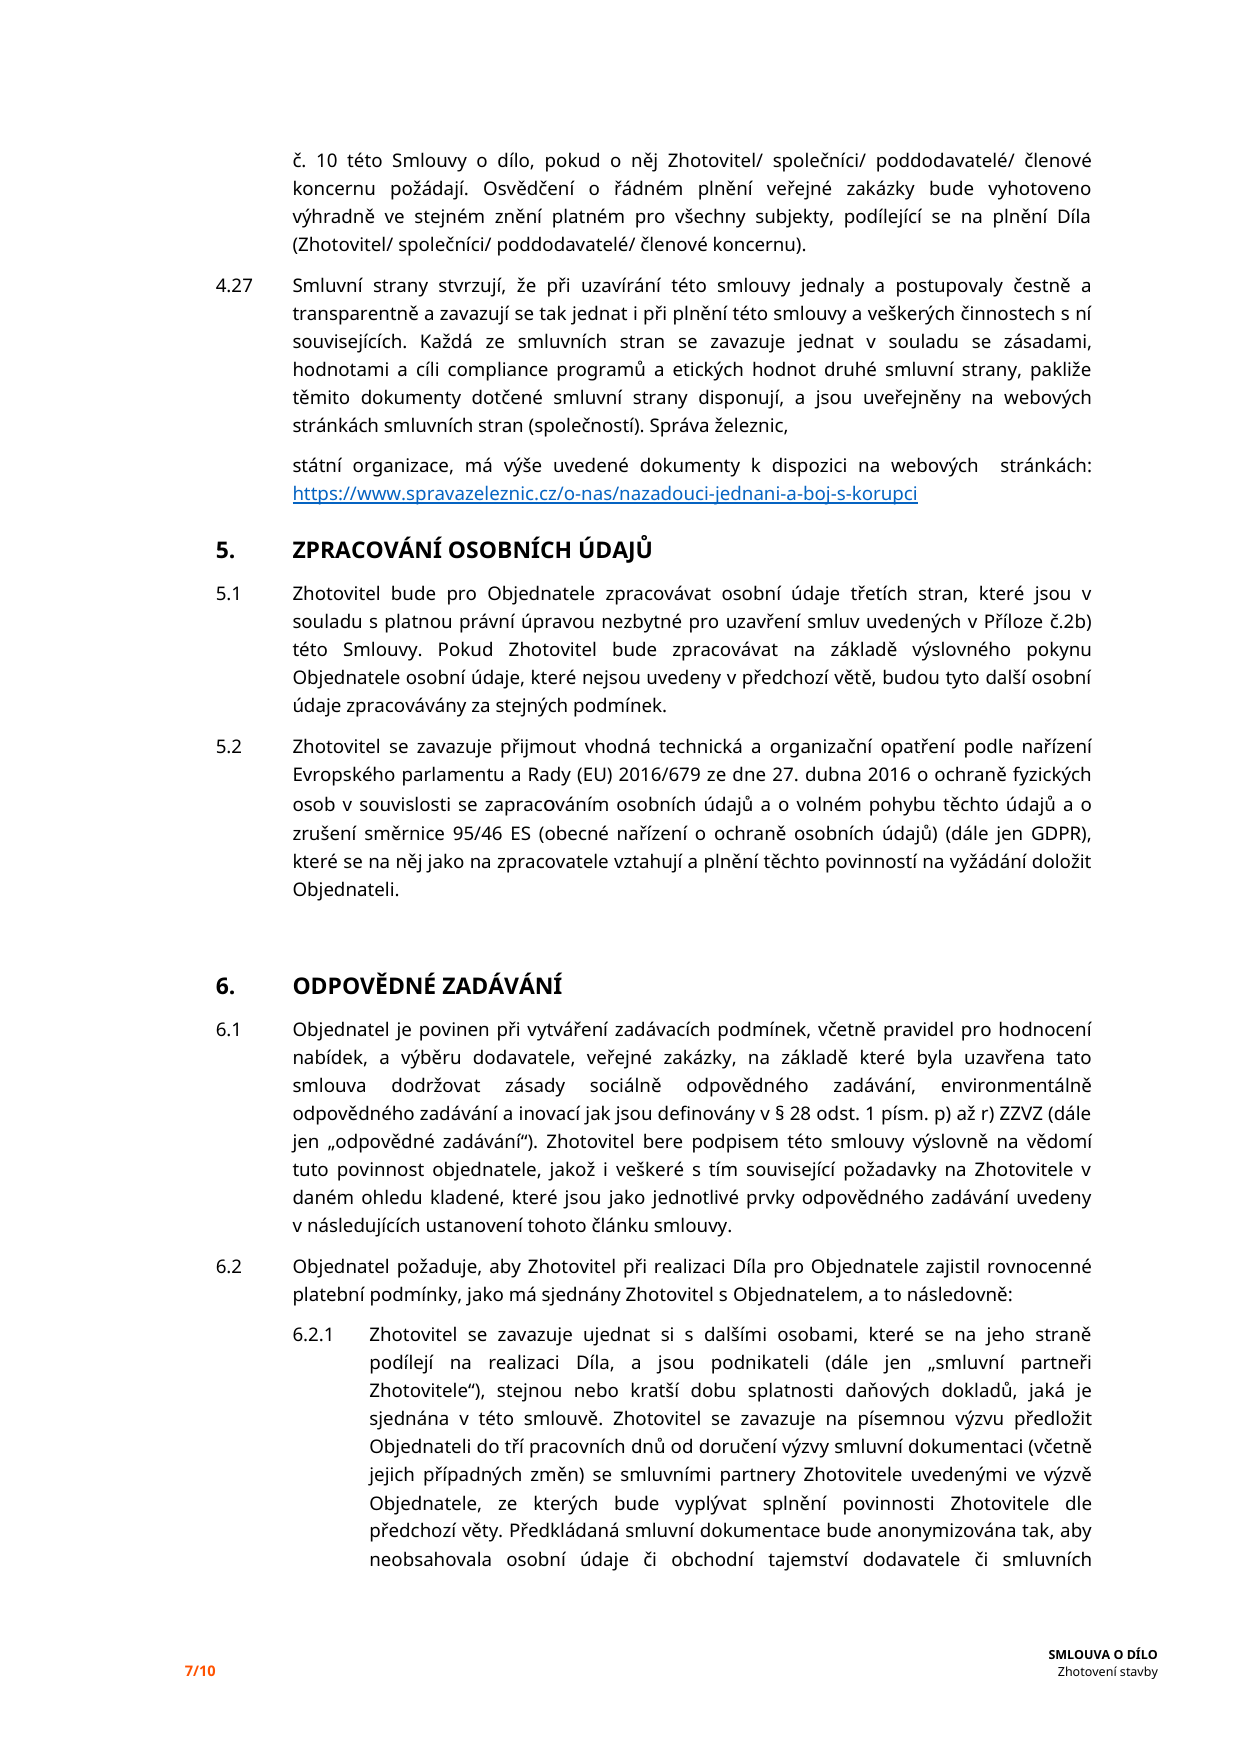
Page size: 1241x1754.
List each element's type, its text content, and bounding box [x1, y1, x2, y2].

text Objednatel je povinen při vytváření zadávacích podmínek, včetně pravidel pro hodnocení nabídek, a výběru dodavatele, veřejné zakázky, na základě které byla uzavřena tato smlouva dodržovat zásady sociálně odpovědného zadávání, environmentálně odpovědného zadávání a inovací jak jsou definovány v § 28 odst. 1 písm. p) až r) ZZVZ (dále jen „odpovědné zadávání“). Zhotovitel bere podpisem této smlouvy výslovně na vědomí tuto povinnost objednatele, jakož i veškeré s tím související požadavky na Zhotovitele v daném ohledu kladené, které jsou jako jednotlivé prvky odpovědného zadávání uvedeny v následujících ustanovení tohoto článku smlouvy. [216, 1016, 1093, 1238]
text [292, 147, 1093, 257]
text Objednatel požaduje, aby Zhotovitel při realizaci Díla pro Objednatele zajistil rovnocenné platební podmínky, jako má sjednány Zhotovitel s Objednatelem, a to následovně: [216, 1253, 1093, 1307]
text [292, 1322, 1093, 1571]
text Smluvní strany stvrzují, že při uzavírání této smlouvy jednaly a postupovaly čestně a transparentně a zavazují se tak jednat i při plnění této smlouvy a veškerých činnostech s ní souvisejících. Každá ze smluvních stran se zavazuje jednat v souladu se zásadami, hodnotami a cíli compliance programů a etických hodnot druhé smluvní strany, pakliže těmito dokumenty dotčené smluvní strany disponují, a jsou uveřejněny na webových stránkách smluvních stran (společností). Správa železnic, [216, 272, 1093, 438]
text ZPRACOVÁNÍ OSOBNÍCH ÚDAJŮ [216, 534, 1093, 565]
text Zhotovitel bude pro Objednatele zpracovávat osobní údaje třetích stran, které jsou v souladu s platnou právní úpravou nezbytné pro uzavření smluv uvedených v Příloze č.2b) této Smlouvy. Pokud Zhotovitel bude zpracovávat na základě výslovného pokynu Objednatele osobní údaje, které nejsou uvedeny v předchozí větě, budou tyto další osobní údaje zpracovávány za stejných podmínek. [216, 581, 1093, 718]
list státní organizace, má výše uvedené dokumenty k dispozici na webových stránkách: https://www.spravazeleznic.cz/o-nas/nazadouci-jednani-a-boj-s-korupci [292, 453, 1093, 506]
text Zhotovitel se zavazuje přijmout vhodná technická a organizační opatření podle nařízení Evropského parlamentu a Rady (EU) 2016/679 ze dne 27. dubna 2016 o ochraně fyzických osob v souvislosti se zapracováním osobních údajů a o volném pohybu těchto údajů a o zrušení směrnice 95/46 ES (obecné nařízení o ochraně osobních údajů) (dále jen GDPR), které se na něj jako na zpracovatele vztahují a plnění těchto povinností na vyžádání doložit Objednateli. [216, 733, 1093, 902]
text ODPOVĚDNÉ ZADÁVÁNÍ [216, 969, 1093, 1001]
